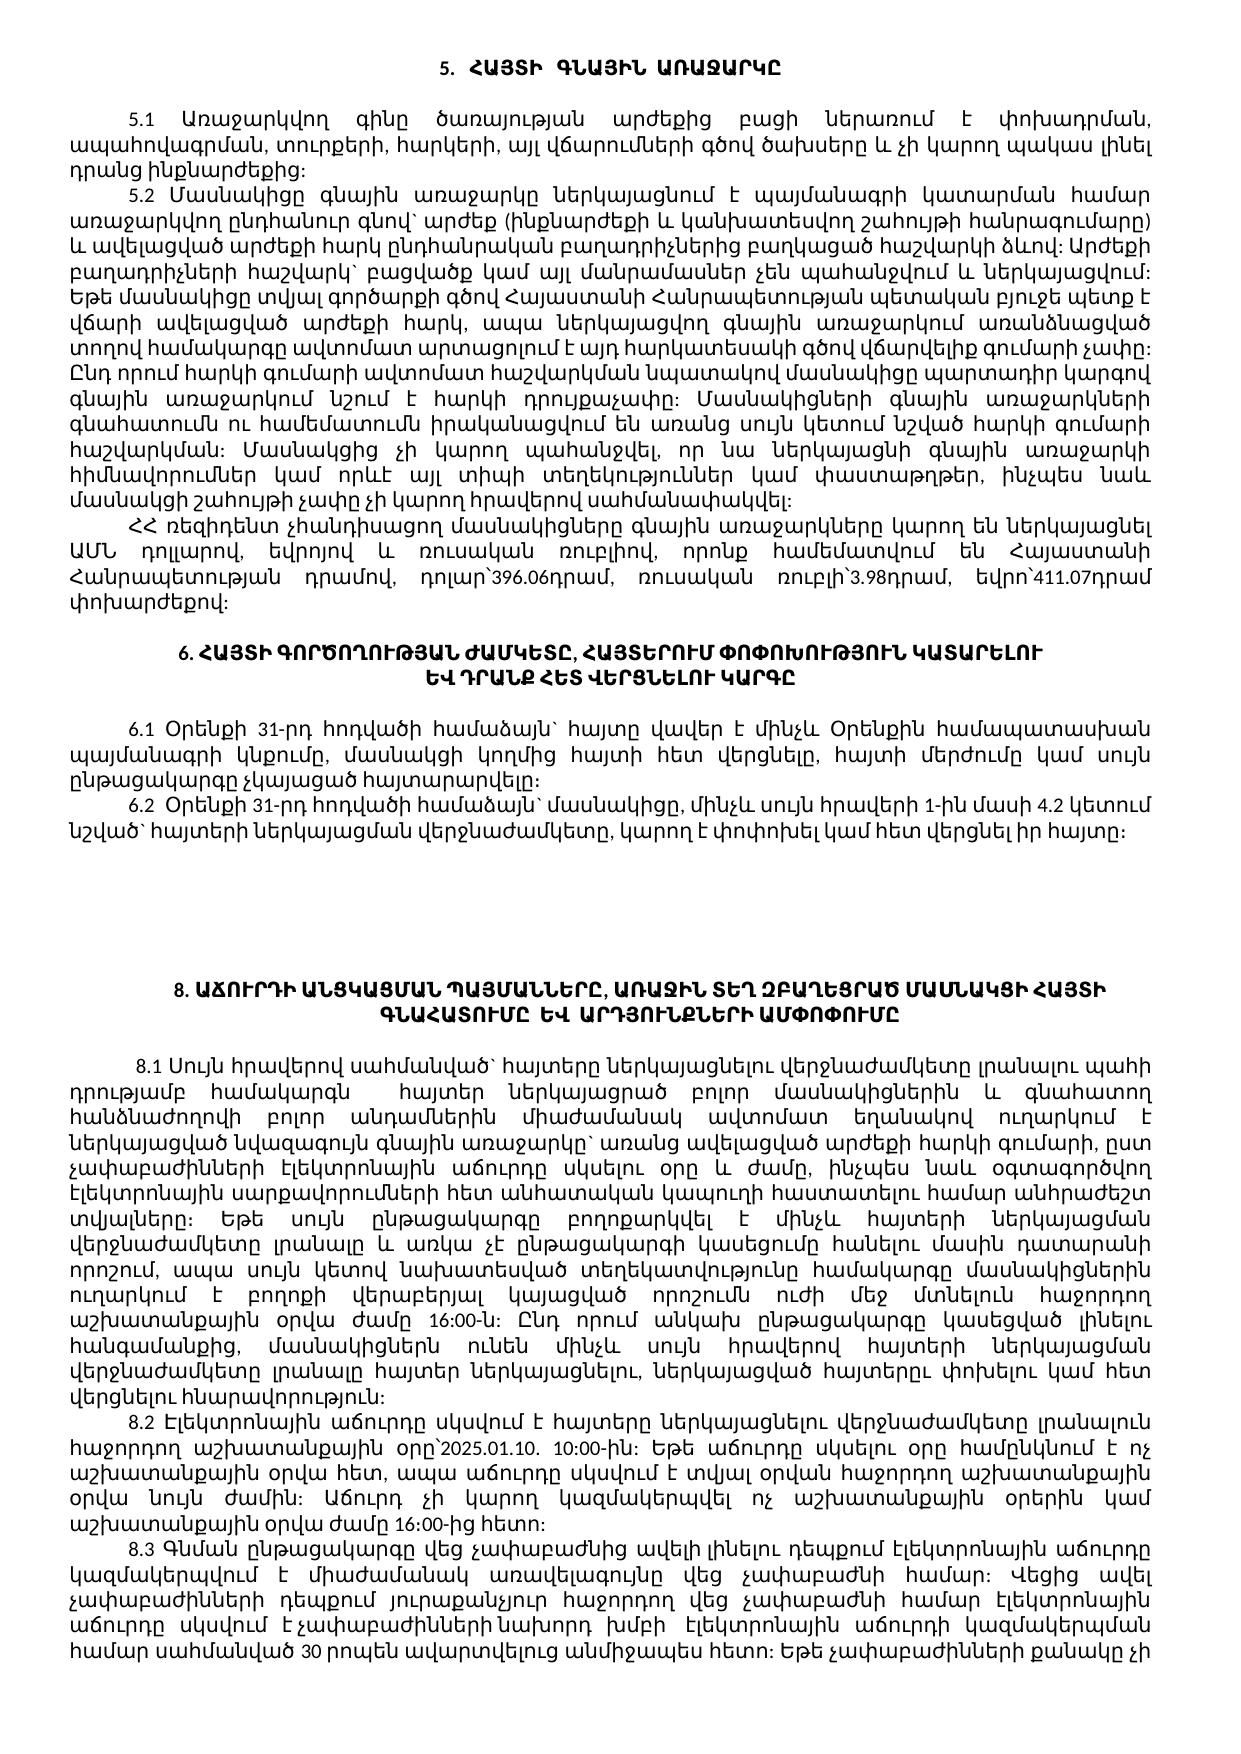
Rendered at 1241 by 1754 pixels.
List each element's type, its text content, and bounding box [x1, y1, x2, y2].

text 8.1 Սույն հրավերով սահմանված` հայտերը ներկայացնելու վերջնաժամկետը լրանալու պահի դրությամբ համակարգն հայտեր ներկայացրած բոլոր մասնակիցներին և գնահատող հանձնաժողովի բոլոր անդամներին միաժամանակ ավտոմատ եղանակով ուղարկում է ներկայացված նվազագույն գնային առաջարկը` առանց ավելացված արժեքի հարկի գումարի, ըստ չափաբաժինների էլեկտրոնային աճուրդը սկսելու օրը և ժամը, ինչպես նաև օգտագործվող էլեկտրոնային սարքավորումների հետ անհատական կապուղի հաստատելու համար անհրաժեշտ տվյալները։ Եթե սույն ընթացակարգը բողոքարկվել է մինչև հայտերի ներկայացման վերջնաժամկետը լրանալը և առկա չէ ընթացակարգի կասեցումը հանելու մասին դատարանի որոշում, ապա սույն կետով նախատեսված տեղեկատվությունը համակարգը մասնակիցներին ուղարկում է բողոքի վերաբերյալ կայացված որոշումն ուժի մեջ մտնելուն հաջորդող աշխատանքային օրվա ժամը 16:00-ն: Ընդ որում անկախ ընթացակարգը կասեցված լինելու հանգամանքից, մասնակիցներն ունեն մինչև սույն հրավերով հայտերի ներկայացման վերջնաժամկետը լրանալը հայտեր ներկայացնելու, ներկայացված հայտերըւ փոխելու կամ հետ վերցնելու հնարավորություն: [69, 1053, 1152, 1409]
text ՀՀ ռեզիդենտ չհանդիսացող մասնակիցները գնային առաջարկները կարող են ներկայացնել ԱՄՆ դոլլարով, եվրոյով և ռուսական ռուբլիով, որոնք համեմատվում են Հայաստանի Հանրապետության դրամով, դոլար՝396.06դրամ, ռուսական ռուբլի՝3.98դրամ, եվրո՝411.07դրամ փոխարժեքով: [69, 513, 1152, 615]
text 6.2 Օրենքի 31-րդ հոդվածի համաձայն` մասնակիցը, մինչև սույն հրավերի 1-ին մասի 4.2 կետում նշված` հայտերի ներկայացման վերջնաժամկետը, կարող է փոփոխել կամ հետ վերցնել իր հայտը։ [69, 793, 1152, 843]
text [69, 1536, 1152, 1663]
text 6.1 Օրենքի 31-րդ հոդվածի համաձայն` հայտը վավեր է մինչև Օրենքին համապատասխան պայմանագրի կնքումը, մասնակցի կողմից հայտի հետ վերցնելը, հայտի մերժումը կամ սույն ընթացակարգը չկայացած հայտարարվելը։ [69, 716, 1152, 793]
text 5. ՀԱՅՏԻ ԳՆԱՅԻՆ ԱՌԱՋԱՐԿԸ [69, 56, 1152, 81]
text 5.1 Առաջարկվող գինը ծառայության արժեքից բացի ներառում է փոխադրման, ապահովագրման, տուրքերի, հարկերի, այլ վճարումների գծով ծախսերը և չի կարող պակաս լինել դրանց ինքնարժեքից: [69, 106, 1152, 183]
text ԳՆԱՀԱՏՈՒՄԸ ԵՎ ԱՐԴՅՈՒՆՔՆԵՐԻ ԱՄՓՈՓՈՒՄԸ [69, 1003, 1152, 1028]
text 8.2 Էլեկտրոնային աճուրդը սկսվում է հայտերը ներկայացնելու վերջնաժամկետը լրանալուն հաջորդող աշխատանքային օրը՝2025.01.10. 10:00 -ին: Եթե աճուրդը սկսելու օրը համընկնում է ոչ աշխատանքային օրվա հետ, ապա աճուրդը սկսվում է տվյալ օրվան հաջորդող աշխատանքային օրվա նույն ժամին: Աճուրդ չի կարող կազմակերպվել ոչ աշխատանքային օրերին կամ աշխատանքային օրվա ժամը 16։00-ից հետո: [69, 1409, 1152, 1536]
text 6. ՀԱՅՏԻ ԳՈՐԾՈՂՈՒԹՅԱՆ ԺԱՄԿԵՏԸ, ՀԱՅՏԵՐՈՒՄ ՓՈՓՈԽՈՒԹՅՈՒՆ ԿԱՏԱՐԵԼՈՒ [69, 640, 1152, 666]
text 8. ԱՃՈՒՐԴԻ ԱՆՑԿԱՑՄԱՆ ՊԱՅՄԱՆՆԵՐԸ, ԱՌԱՋԻՆ ՏԵՂ ԶԲԱՂԵՑՐԱԾ ՄԱՍՆԱԿՑԻ ՀԱՅՏԻ [69, 977, 1152, 1003]
text 5.2 Մասնակիցը գնային առաջարկը ներկայացնում է պայմանագրի կատարման համար առաջարկվող ընդհանուր գնով` արժեք (ինքնարժեքի և կանխատեսվող շահույթի հանրագումարը) և ավելացված արժեքի հարկ ընդհանրական բաղադրիչներից բաղկացած հաշվարկի ձևով: Արժեքի բաղադրիչների հաշվարկ` բացվածք կամ այլ մանրամասներ չեն պահանջվում և ներկայացվում: Եթե մասնակիցը տվյալ գործարքի գծով Հայաստանի Հանրապետության պետական բյուջե պետք է վճարի ավելացված արժեքի հարկ, ապա ներկայացվող գնային առաջարկում առանձնացված տողով համակարգը ավտոմատ արտացոլում է այդ հարկատեսակի գծով վճարվելիք գումարի չափը: Ընդ որում հարկի գումարի ավտոմատ հաշվարկման նպատակով մասնակիցը պարտադիր կարգով գնային առաջարկում նշում է հարկի դրույքաչափը: Մասնակիցների գնային առաջարկների գնահատումն ու համեմատումն իրականացվում են առանց սույն կետում նշված հարկի գումարի հաշվարկման: Մասնակցից չի կարող պահանջվել, որ նա ներկայացնի գնային առաջարկի հիմնավորումներ կամ որևէ այլ տիպի տեղեկություններ կամ փաստաթղթեր, ինչպես նաև մասնակցի շահույթի չափը չի կարող հրավերով սահմանափակվել: [69, 183, 1152, 513]
text ԵՎ ԴՐԱՆՔ ՀԵՏ ՎԵՐՑՆԵԼՈՒ ԿԱՐԳԸ [69, 666, 1152, 691]
